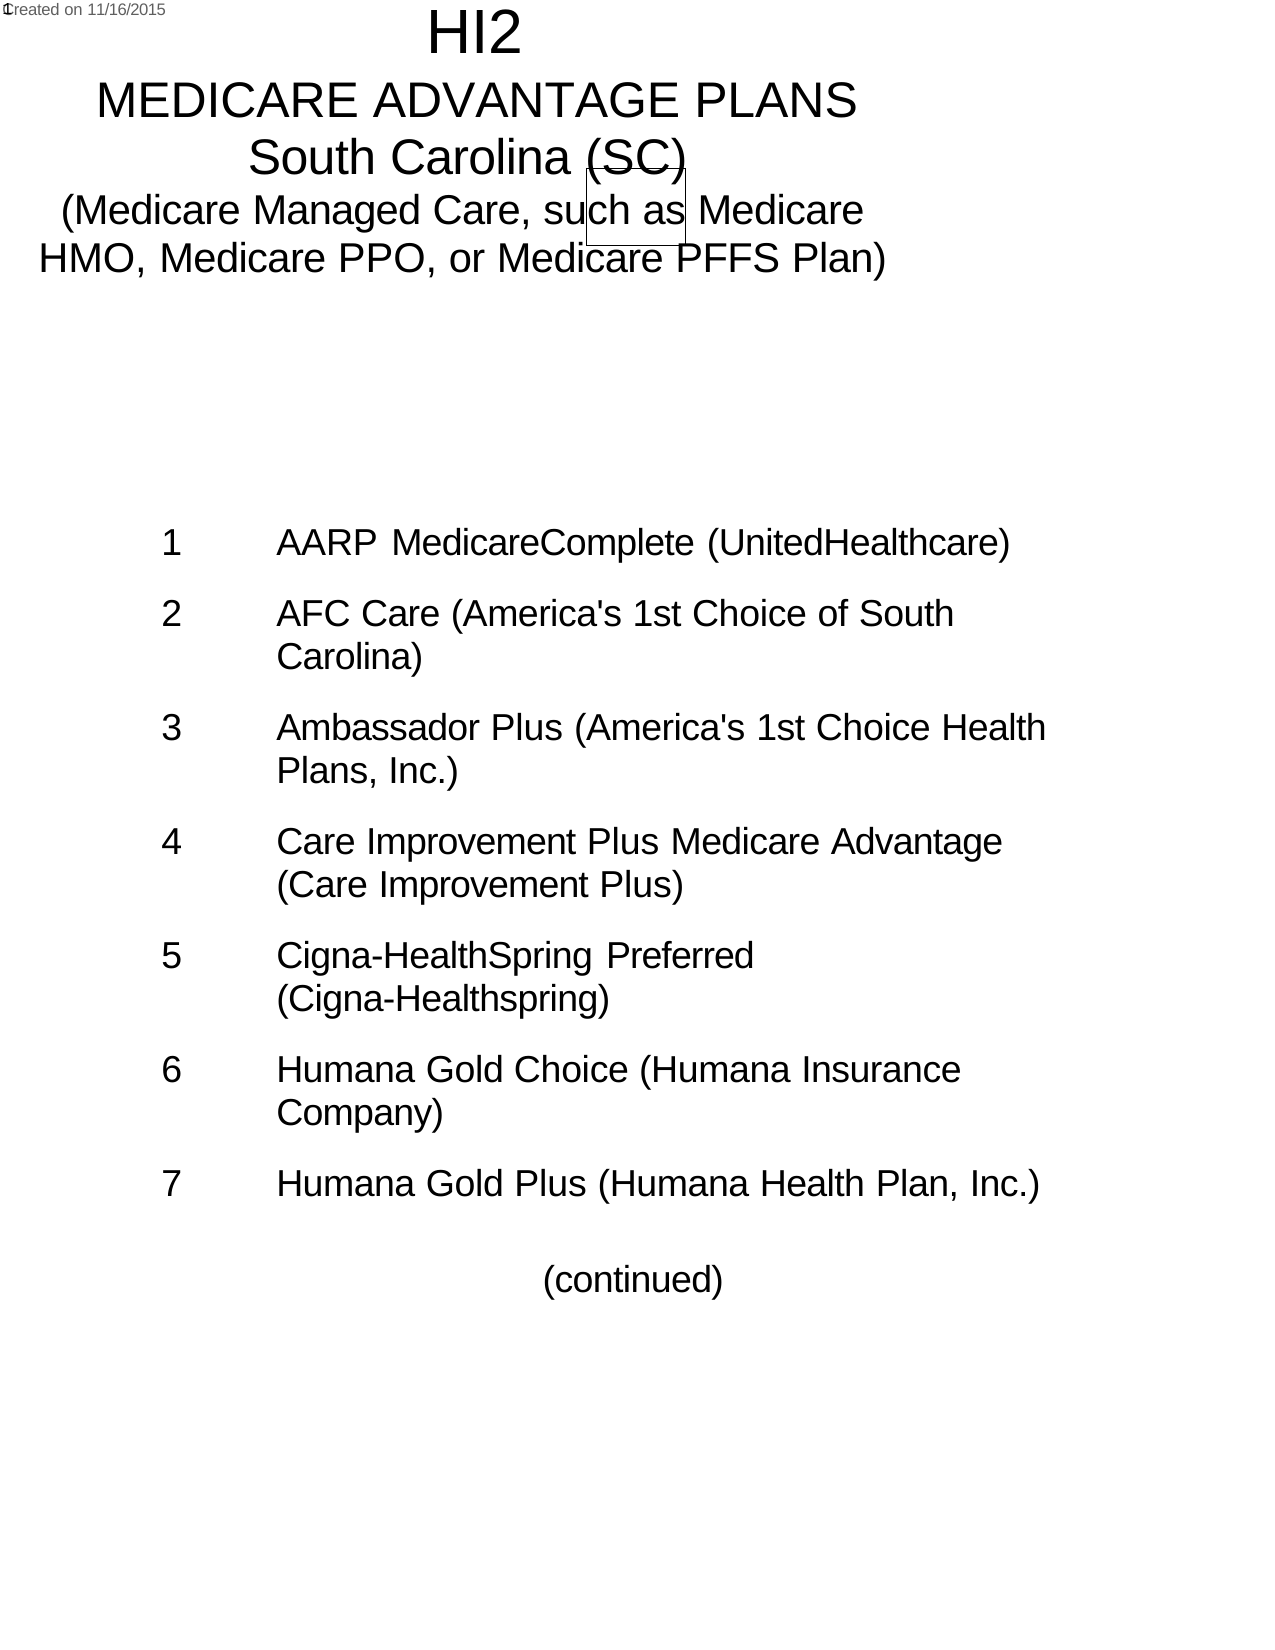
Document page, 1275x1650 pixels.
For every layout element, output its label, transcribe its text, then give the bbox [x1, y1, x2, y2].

list Ambassador Plus (America's 1st Choice Health Plans, Inc.) [161, 705, 1052, 792]
list Cigna-HealthSpring Preferred (Cigna-Healthspring) [161, 933, 758, 1020]
list AARP MedicareComplete (UnitedHealthcare) [161, 520, 1167, 563]
list AFC Care (America's 1st Choice of South Carolina) [161, 591, 955, 677]
list Humana Gold Plus (Humana Health Plan, Inc.) [161, 1162, 1167, 1205]
list Care Improvement Plus Medicare Advantage (Care Improvement Plus) [161, 819, 1009, 906]
text (continued) [274, 1258, 992, 1301]
list Humana Gold Choice (Humana Insurance Company) [161, 1047, 966, 1134]
